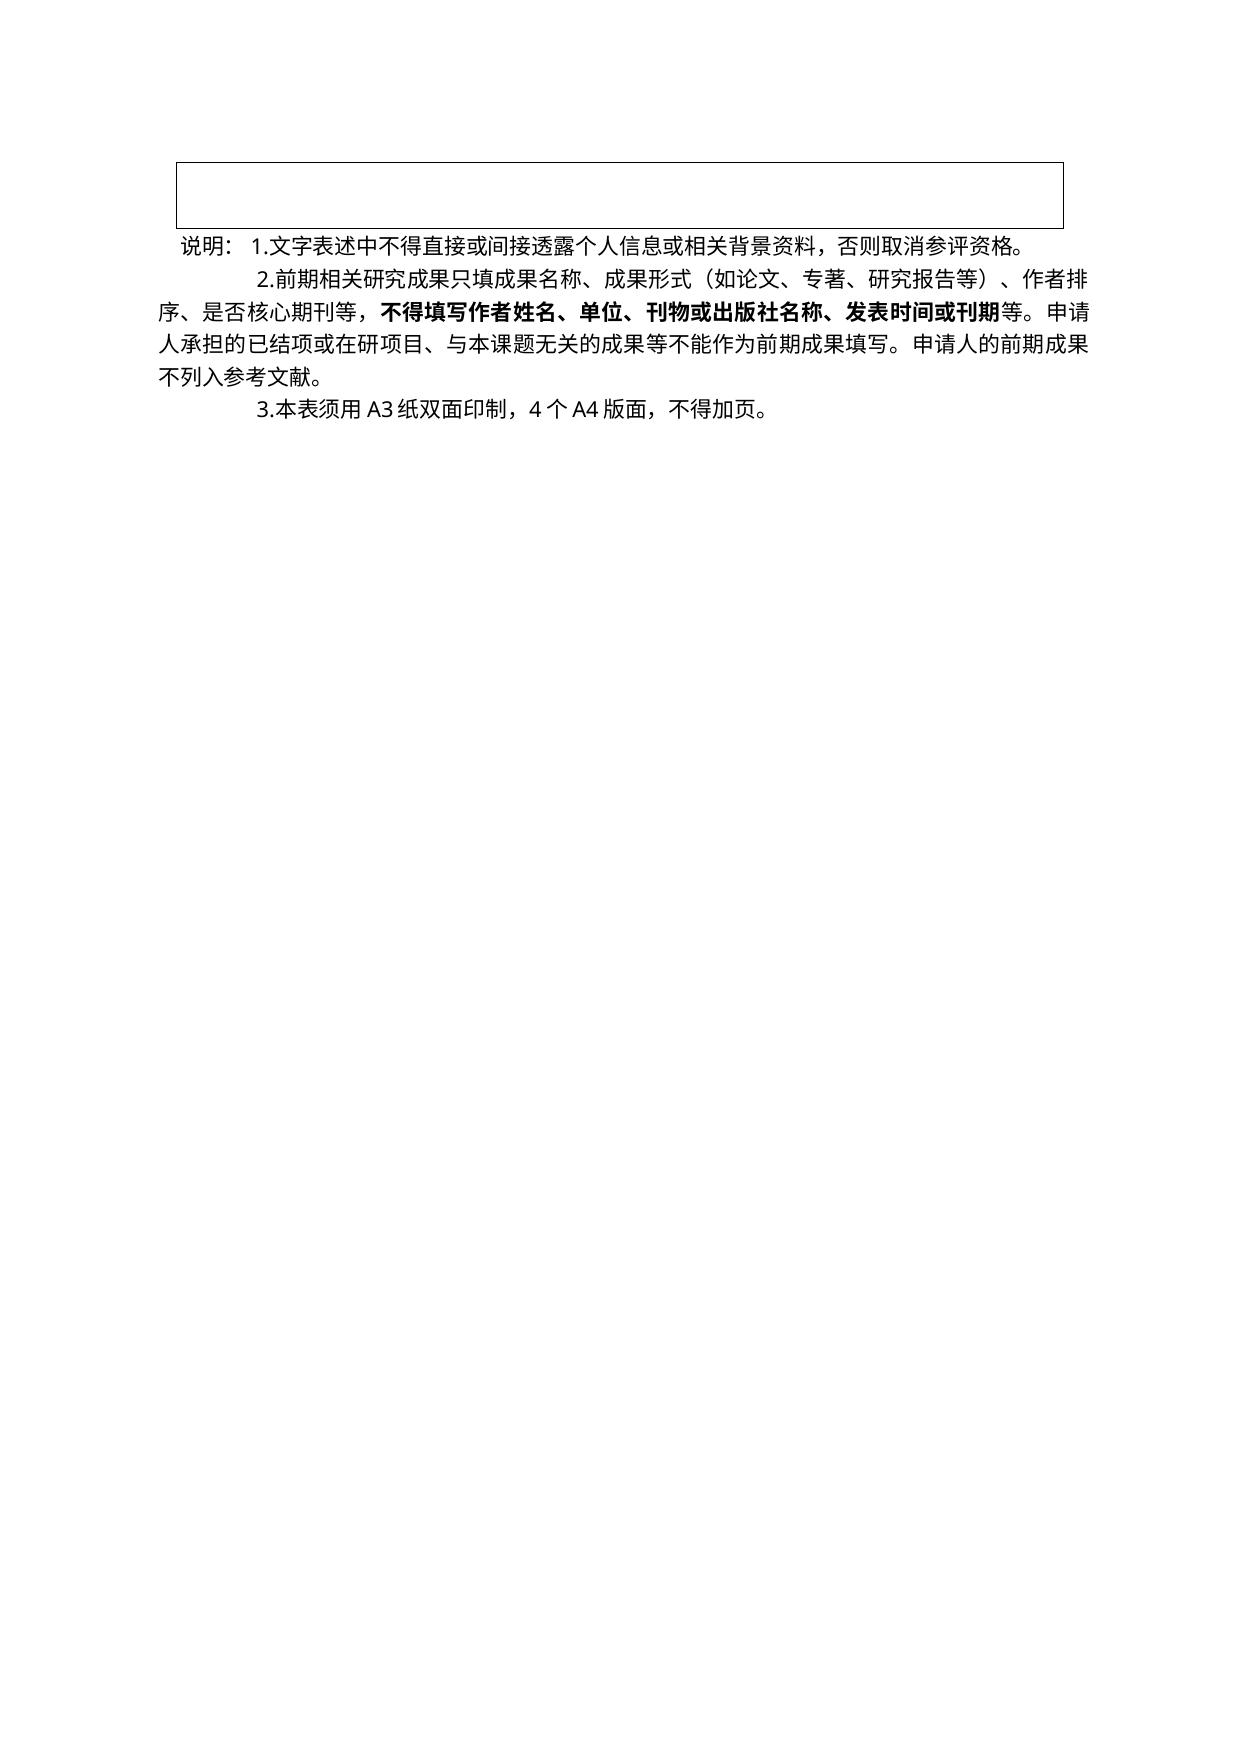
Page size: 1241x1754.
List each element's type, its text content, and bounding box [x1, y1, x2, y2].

text 3.本表须用A3纸双面印制，4个A4版面，不得加页。 [158, 392, 1090, 424]
text 说明： 1.文字表述中不得直接或间接透露个人信息或相关背景资料，否则取消参评资格。 [158, 229, 1090, 262]
table_cell [177, 163, 1063, 228]
text 2.前期相关研究成果只填成果名称、成果形式（如论文、专著、研究报告等）、作者排序、是否核心期刊等，不得填写作者姓名、单位、刊物或出版社名称、发表时间或刊期等。申请人承担的已结项或在研项目、与本课题无关的成果等不能作为前期成果填写。申请人的前期成果不列入参考文献。 [158, 262, 1090, 392]
